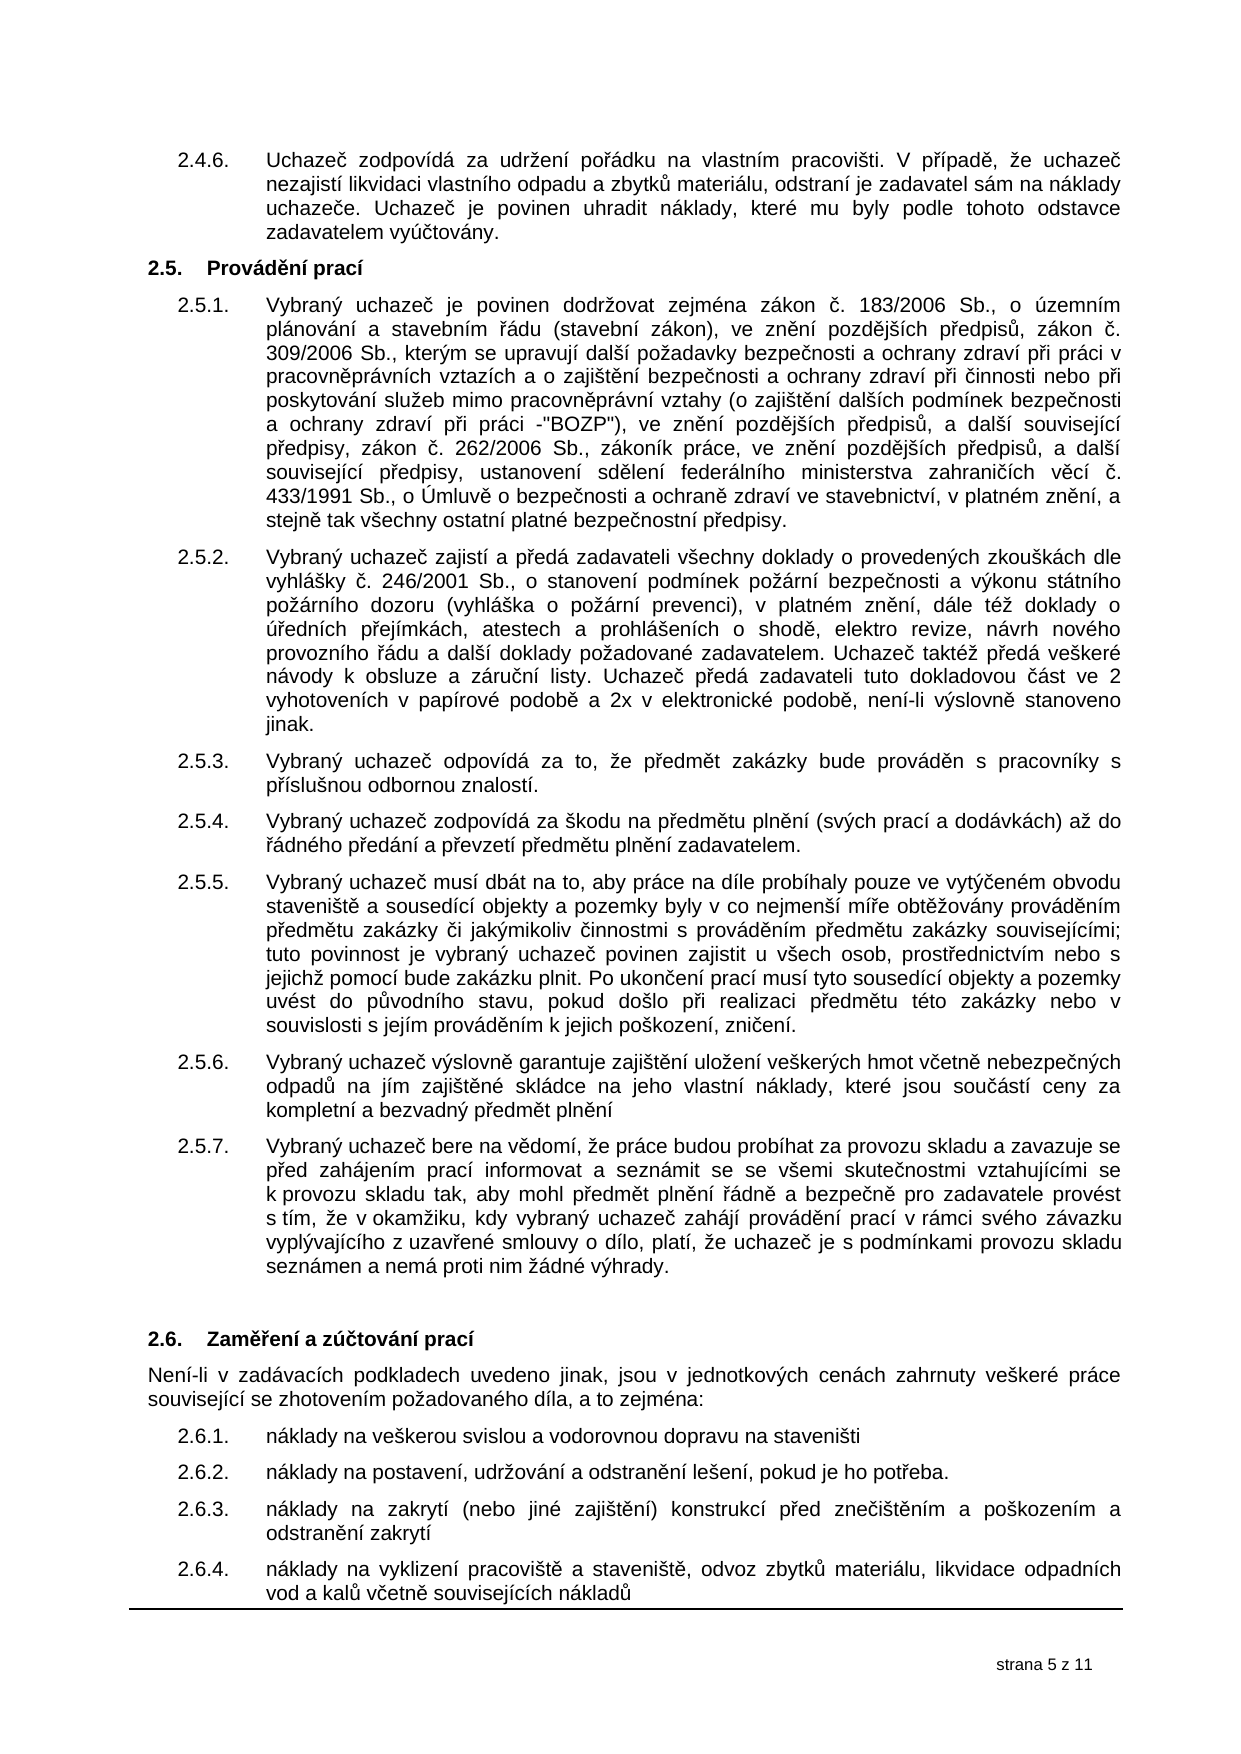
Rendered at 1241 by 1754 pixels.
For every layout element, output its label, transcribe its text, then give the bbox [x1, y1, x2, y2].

text náklady na veškerou svislou a vodorovnou dopravu na staveništi [177, 1424, 1122, 1448]
text Zaměření a zúčtování prací [148, 1327, 1122, 1351]
text Není-li v zadávacích podkladech uvedeno jinak, jsou v jednotkových cenách zahrnuty veškeré práce související se zhotovením požadovaného díla, a to zejména: [148, 1363, 1122, 1411]
text Uchazeč zodpovídá za udržení pořádku na vlastním pracovišti. V případě, že uchazeč nezajistí likvidaci vlastního odpadu a zbytků materiálu, odstraní je zadavatel sám na náklady uchazeče. Uchazeč je povinen uhradit náklady, které mu byly podle tohoto odstavce zadavatelem vyúčtovány. [177, 148, 1122, 243]
text náklady na vyklizení pracoviště a staveniště, odvoz zbytků materiálu, likvidace odpadních vod a kalů včetně souvisejících nákladů [177, 1557, 1122, 1605]
text Vybraný uchazeč výslovně garantuje zajištění uložení veškerých hmot včetně nebezpečných odpadů na jím zajištěné skládce na jeho vlastní náklady, které jsou součástí ceny za kompletní a bezvadný předmět plnění [177, 1050, 1122, 1122]
text Vybraný uchazeč zodpovídá za škodu na předmětu plnění (svých prací a dodávkách) až do řádného předání a převzetí předmětu plnění zadavatelem. [177, 809, 1122, 857]
text Vybraný uchazeč je povinen dodržovat zejména zákon č. 183/2006 Sb., o územním plánování a stavebním řádu (stavební zákon), ve znění pozdějších předpisů, zákon č. 309/2006 Sb., kterým se upravují další požadavky bezpečnosti a ochrany zdraví při práci v pracovněprávních vztazích a o zajištění bezpečnosti a ochrany zdraví při činnosti nebo při poskytování služeb mimo pracovněprávní vztahy (o zajištění dalších podmínek bezpečnosti a ochrany zdraví při práci -"BOZP"), ve znění pozdějších předpisů, a další související předpisy, zákon č. 262/2006 Sb., zákoník práce, ve znění pozdějších předpisů, a další související předpisy, ustanovení sdělení federálního ministerstva zahraničích věcí č. 433/1991 Sb., o Úmluvě o bezpečnosti a ochraně zdraví ve stavebnictví, v platném znění, a stejně tak všechny ostatní platné bezpečnostní předpisy. [177, 292, 1122, 532]
text Provádění prací [148, 256, 1122, 280]
text Vybraný uchazeč bere na vědomí, že práce budou probíhat za provozu skladu a zavazuje se před zahájením prací informovat a seznámit se se všemi skutečnostmi vztahujícími se k provozu skladu tak, aby mohl předmět plnění řádně a bezpečně pro zadavatele provést s tím, že v okamžiku, kdy vybraný uchazeč zahájí provádění prací v rámci svého závazku vyplývajícího z uzavřené smlouvy o dílo, platí, že uchazeč je s podmínkami provozu skladu seznámen a nemá proti nim žádné výhrady. [177, 1134, 1122, 1278]
text náklady na zakrytí (nebo jiné zajištění) konstrukcí před znečištěním a poškozením a odstranění zakrytí [177, 1497, 1122, 1544]
text náklady na postavení, udržování a odstranění lešení, pokud je ho potřeba. [177, 1460, 1122, 1484]
text Vybraný uchazeč musí dbát na to, aby práce na díle probíhaly pouze ve vytýčeném obvodu staveniště a sousedící objekty a pozemky byly v co nejmenší míře obtěžovány prováděním předmětu zakázky či jakýmikoliv činnostmi s prováděním předmětu zakázky souvisejícími; tuto povinnost je vybraný uchazeč povinen zajistit u všech osob, prostřednictvím nebo s jejichž pomocí bude zakázku plnit. Po ukončení prací musí tyto sousedící objekty a pozemky uvést do původního stavu, pokud došlo při realizaci předmětu této zakázky nebo v souvislosti s jejím prováděním k jejich poškození, zničení. [177, 869, 1122, 1037]
text Vybraný uchazeč zajistí a předá zadavateli všechny doklady o provedených zkouškách dle vyhlášky č. 246/2001 Sb., o stanovení podmínek požární bezpečnosti a výkonu státního požárního dozoru (vyhláška o požární prevenci), v platném znění, dále též doklady o úředních přejímkách, atestech a prohlášeních o shodě, elektro revize, návrh nového provozního řádu a další doklady požadované zadavatelem. Uchazeč taktéž předá veškeré návody k obsluze a záruční listy. Uchazeč předá zadavateli tuto dokladovou část ve 2 vyhotoveních v papírové podobě a 2x v elektronické podobě, není-li výslovně stanoveno jinak. [177, 544, 1122, 736]
text Vybraný uchazeč odpovídá za to, že předmět zakázky bude prováděn s pracovníky s příslušnou odbornou znalostí. [177, 749, 1122, 797]
